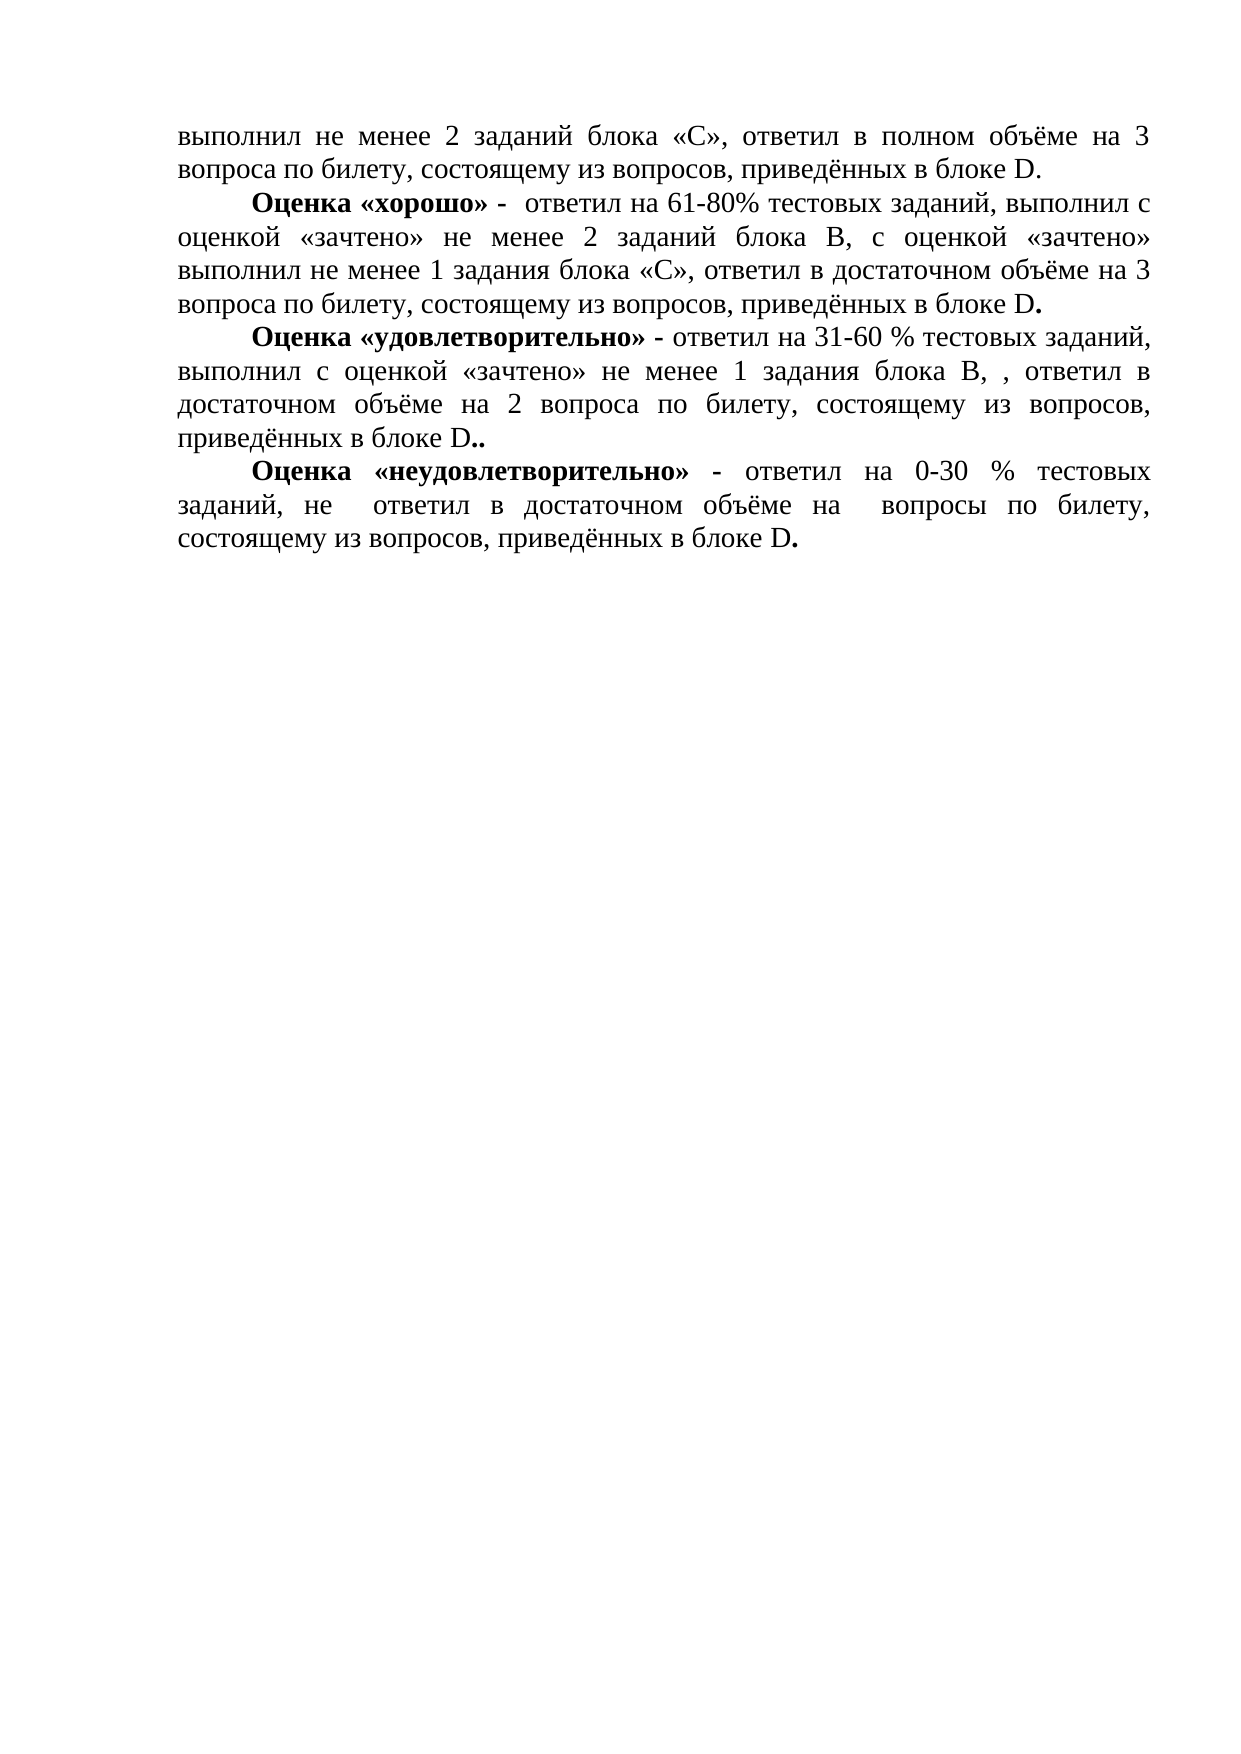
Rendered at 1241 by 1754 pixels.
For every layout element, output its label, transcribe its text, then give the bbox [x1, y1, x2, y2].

text Оценка «удовлетворительно» - ответил на 31-60 % тестовых заданий, выполнил с оценкой «зачтено» не менее 1 задания блока В, , ответил в достаточном объёме на 2 вопроса по билету, состоящему из вопросов, приведённых в блоке D.. [177, 319, 1152, 453]
text Оценка «хорошо» - ответил на 61-80% тестовых заданий, выполнил с оценкой «зачтено» не менее 2 заданий блока В, с оценкой «зачтено» выполнил не менее 1 задания блока «С», ответил в достаточном объёме на 3 вопроса по билету, состоящему из вопросов, приведённых в блоке D. [177, 185, 1152, 319]
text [177, 118, 1152, 185]
text Оценка «неудовлетворительно» - ответил на 0-30 % тестовых заданий, не ответил в достаточном объёме на вопросы по билету, состоящему из вопросов, приведённых в блоке D. [177, 453, 1152, 554]
